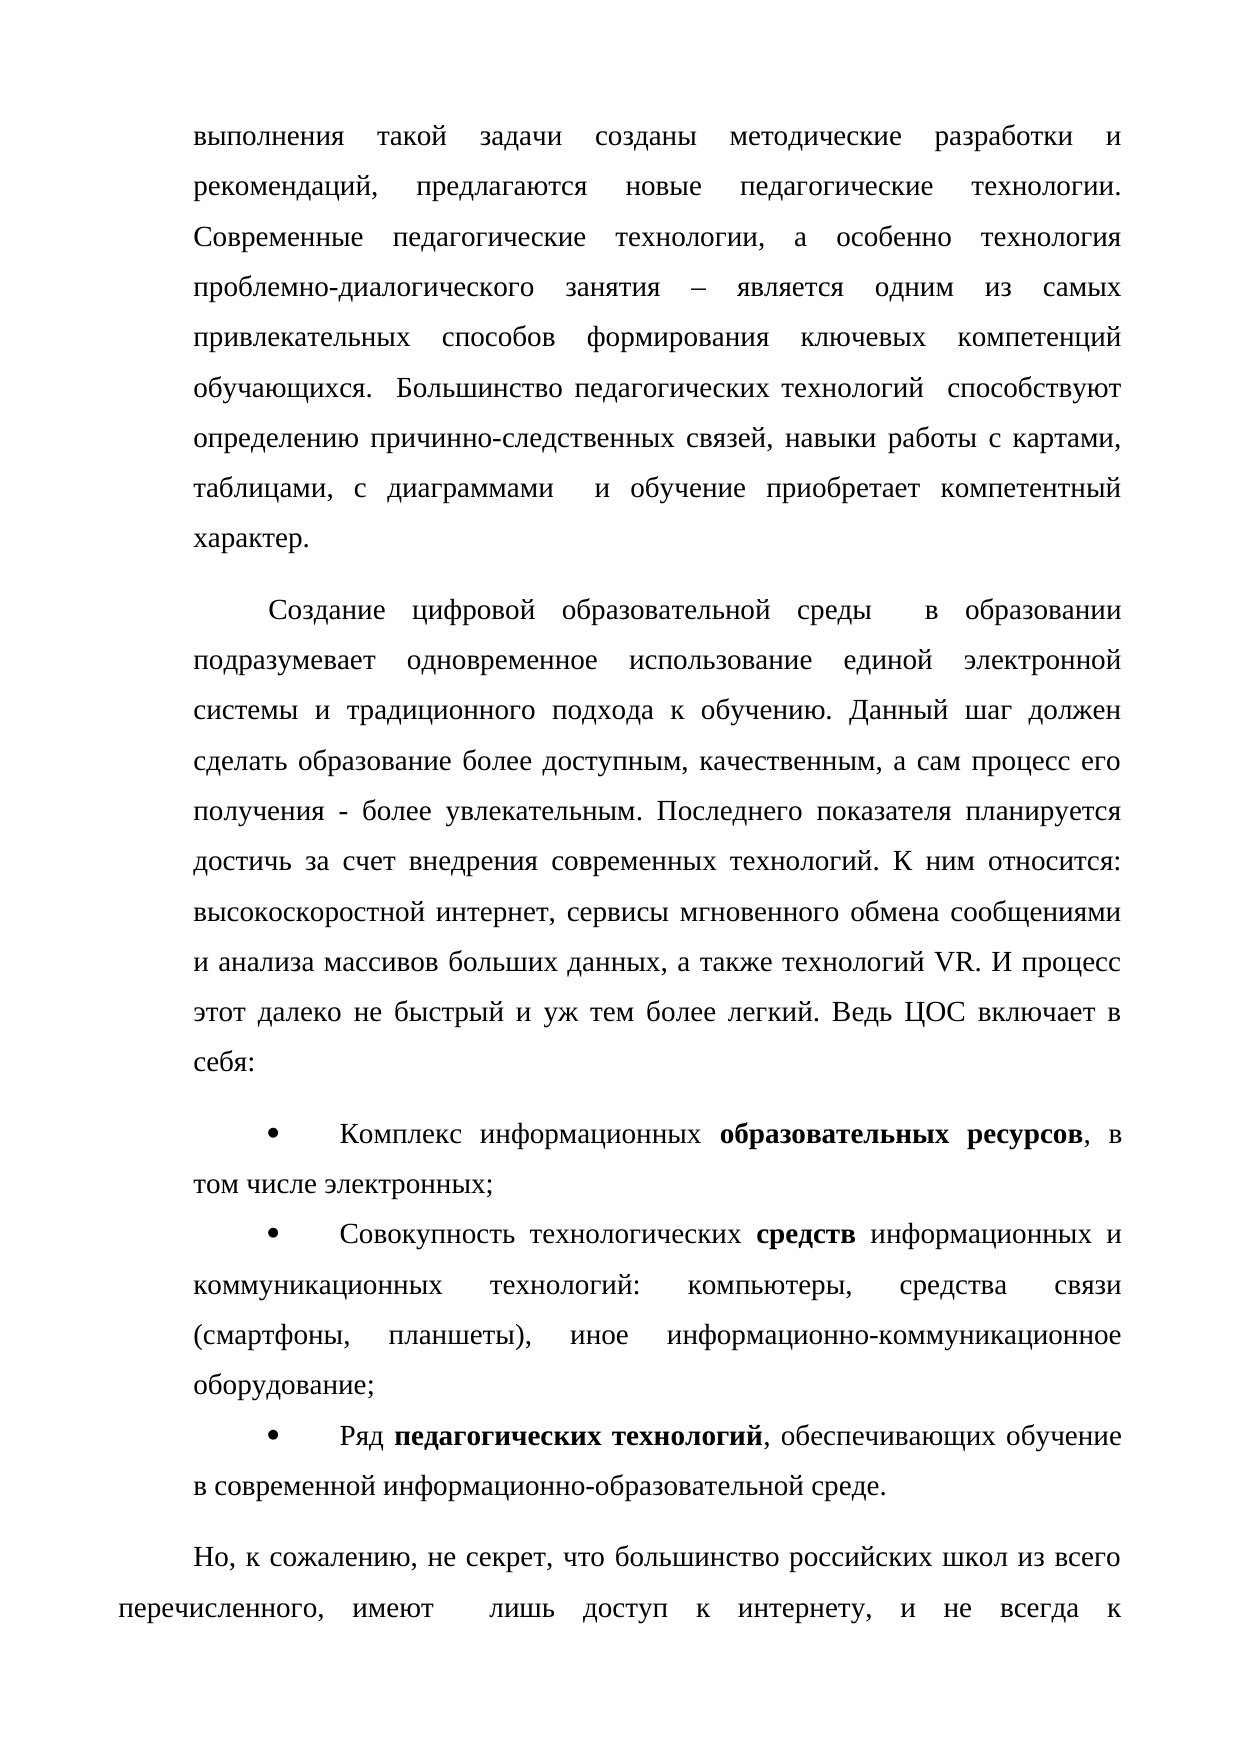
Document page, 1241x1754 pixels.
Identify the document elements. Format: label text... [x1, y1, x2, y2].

list Ряд педагогических технологий, обеспечивающих обучение в современной информационно-образовательной среде. [193, 1418, 1122, 1502]
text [193, 118, 1122, 554]
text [118, 1539, 1122, 1623]
text Создание цифровой образовательной среды в образовании подразумевает одновременное использование единой электронной системы и традиционного подхода к обучению. Данный шаг должен сделать образование более доступным, качественным, а сам процесс его получения - более увлекательным. Последнего показателя планируется достичь за счет внедрения современных технологий. К ним относится: высокоскоростной интернет, сервисы мгновенного обмена сообщениями и анализа массивов больших данных, а также технологий VR. И процесс этот далеко не быстрый и уж тем более легкий. Ведь ЦОС включает в себя: [193, 592, 1122, 1078]
list Комплекс информационных образовательных ресурсов, в том числе электронных; [193, 1116, 1122, 1200]
list Совокупность технологических средств информационных и коммуникационных технологий: компьютеры, средства связи (смартфоны, планшеты), иное информационно-коммуникационное оборудование; [193, 1216, 1122, 1401]
